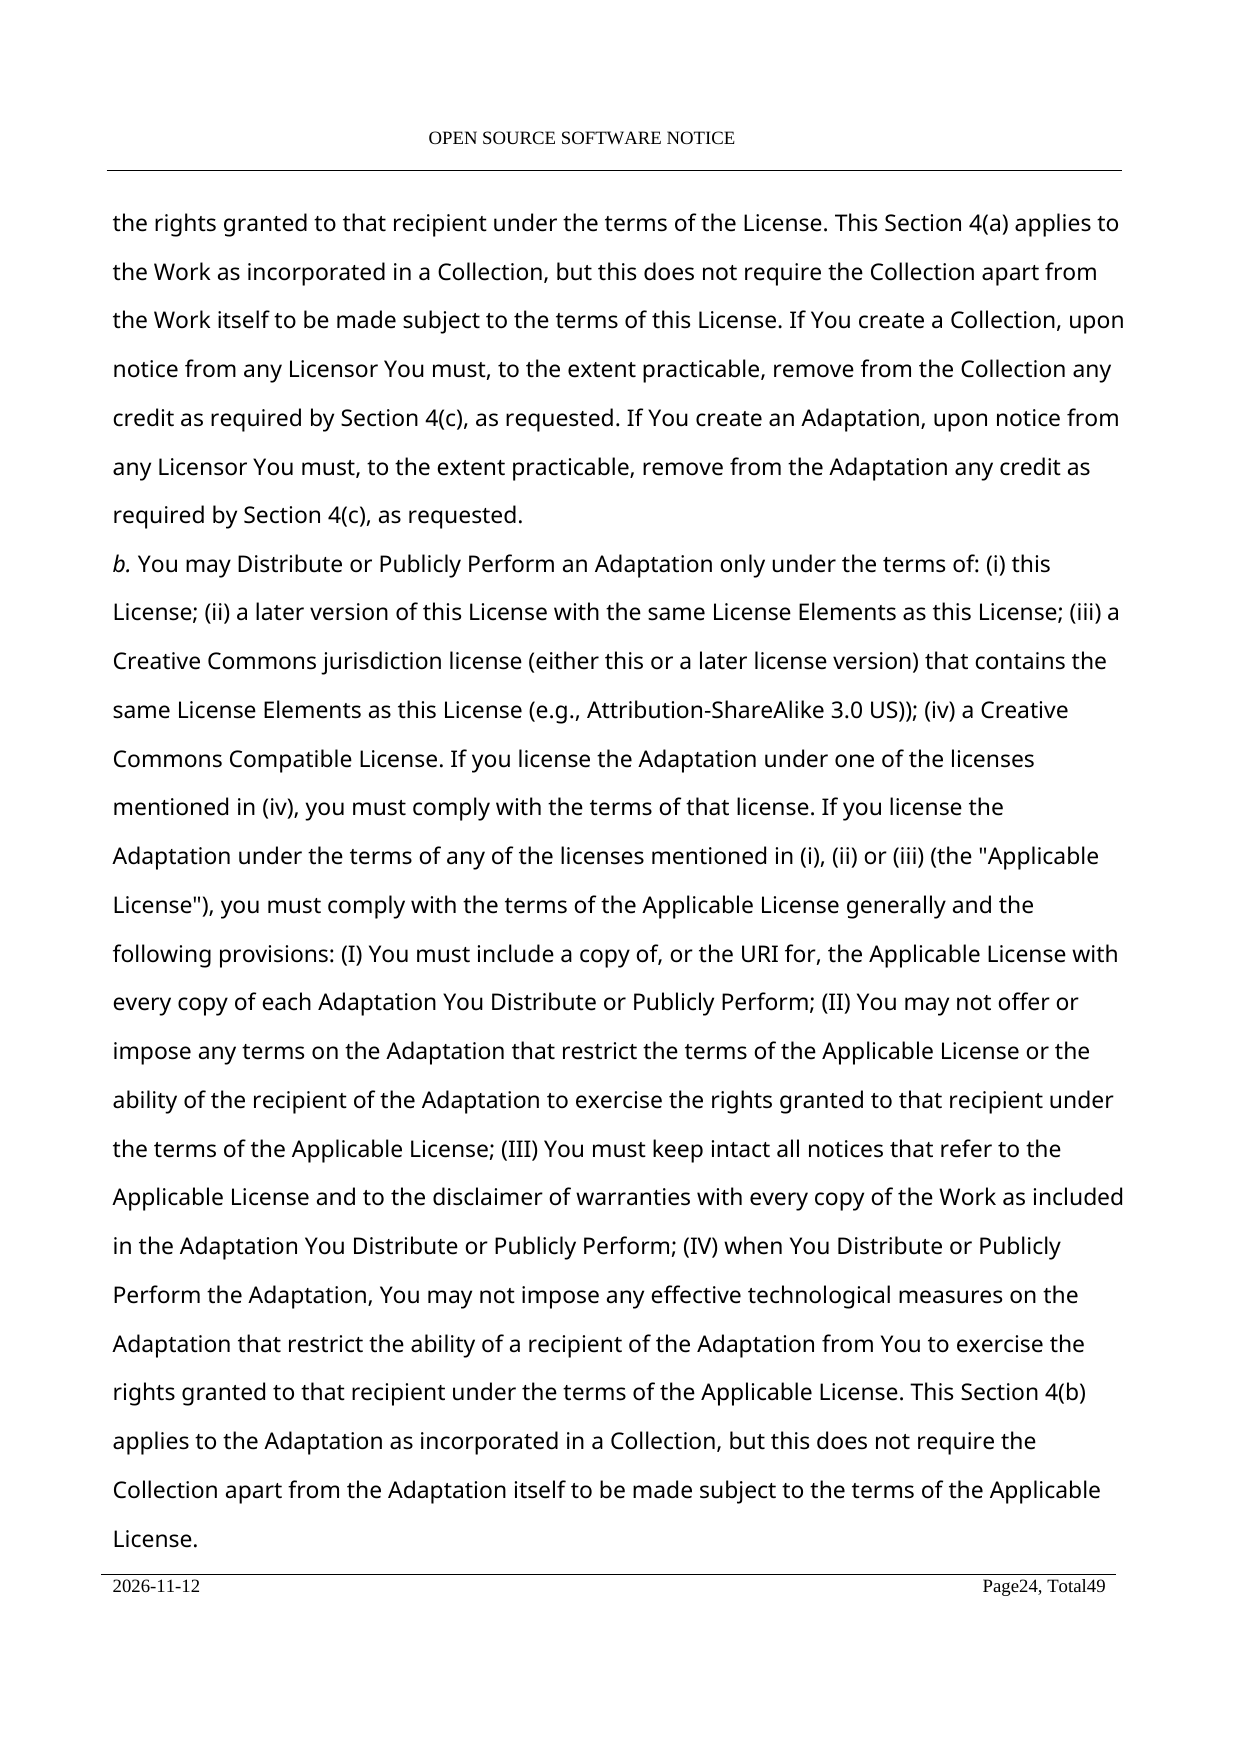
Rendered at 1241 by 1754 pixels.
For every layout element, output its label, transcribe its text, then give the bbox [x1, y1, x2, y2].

text b. You may Distribute or Publicly Perform an Adaptation only under the terms of: (i) this License; (ii) a later version of this License with the same License Elements as this License; (iii) a Creative Commons jurisdiction license (either this or a later license version) that contains the same License Elements as this License (e.g., Attribution-ShareAlike 3.0 US)); (iv) a Creative Commons Compatible License. If you license the Adaptation under one of the licenses mentioned in (iv), you must comply with the terms of that license. If you license the Adaptation under the terms of any of the licenses mentioned in (i), (ii) or (iii) (the "Applicable License"), you must comply with the terms of the Applicable License generally and the following provisions: (I) You must include a copy of, or the URI for, the Applicable License with every copy of each Adaptation You Distribute or Publicly Perform; (II) You may not offer or impose any terms on the Adaptation that restrict the terms of the Applicable License or the ability of the recipient of the Adaptation to exercise the rights granted to that recipient under the terms of the Applicable License; (III) You must keep intact all notices that refer to the Applicable License and to the disclaimer of warranties with every copy of the Work as included in the Adaptation You Distribute or Publicly Perform; (IV) when You Distribute or Publicly Perform the Adaptation, You may not impose any effective technological measures on the Adaptation that restrict the ability of a recipient of the Adaptation from You to exercise the rights granted to that recipient under the terms of the Applicable License. This Section 4(b) applies to the Adaptation as incorporated in a Collection, but this does not require the Collection apart from the Adaptation itself to be made subject to the terms of the Applicable License. [112, 547, 1128, 1554]
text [112, 206, 1128, 531]
